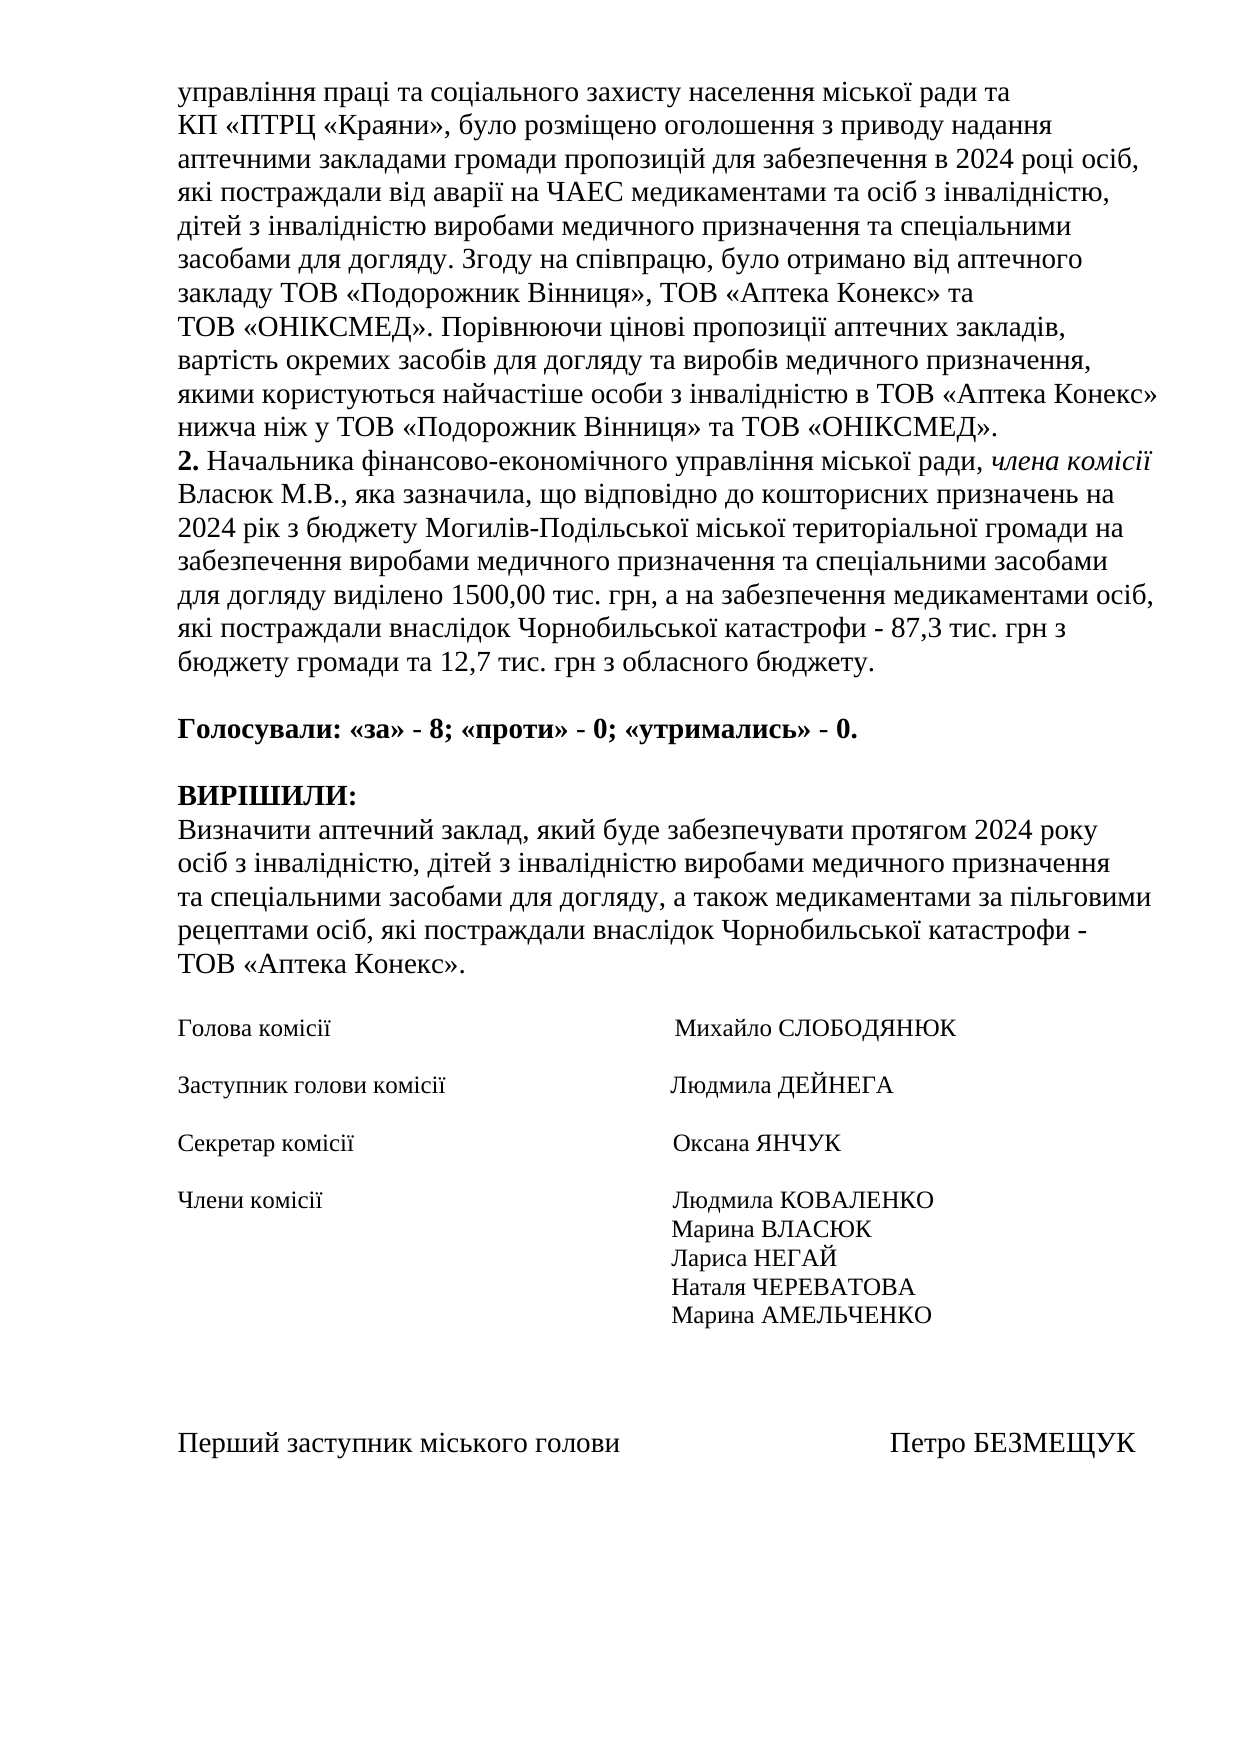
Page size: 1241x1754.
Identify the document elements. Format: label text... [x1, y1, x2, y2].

text осіб з інвалідністю, дітей з інвалідністю виробами медичного призначення [177, 845, 1167, 879]
text Члени комісії Людмила КОВАЛЕНКО [177, 1186, 1167, 1214]
text Голосували: «за» - 8; «проти» - 0; «утримались» - 0. [177, 711, 1167, 745]
text Перший заступник міського голови Петро БЕЗМЕЩУК [177, 1425, 1167, 1459]
text Лариса НЕГАЙ [177, 1243, 1167, 1272]
text Голова комісії Михайло СЛОБОДЯНЮК [177, 1013, 1167, 1042]
text ТОВ «Аптека Конекс». [177, 946, 1167, 979]
text Секретар комісії Оксана ЯНЧУК [177, 1128, 1167, 1157]
text ВИРІШИЛИ: [177, 778, 1167, 812]
text Заступник голови комісії Людмила ДЕЙНЕГА [177, 1071, 1167, 1099]
text Наталя ЧЕРЕВАТОВА [177, 1272, 1167, 1301]
text ТОВ «ОНІКСМЕД». Порівнюючи цінові пропозиції аптечних закладів, вартість окремих засобів для догляду та виробів медичного призначення, якими користуються найчастіше особи з інвалідністю в ТОВ «Аптека Конекс» нижча ніж у ТОВ «Подорожник Вінниця» та ТОВ «ОНІКСМЕД». [177, 309, 1167, 443]
text Марина АМЕЛЬЧЕНКО [177, 1301, 1167, 1329]
text управління праці та соціального захисту населення міської ради та [177, 74, 1167, 107]
text КП «ПТРЦ «Краяни», було розміщено оголошення з приводу надання аптечними закладами громади пропозицій для забезпечення в 2024 році осіб, які постраждали від аварії на ЧАЕС медикаментами та осіб з інвалідністю, дітей з інвалідністю виробами медичного призначення та спеціальними засобами для догляду. Згоду на співпрацю, було отримано від аптечного закладу ТОВ «Подорожник Вінниця», ТОВ «Аптека Конекс» та [177, 107, 1167, 309]
text та спеціальними засобами для догляду, а також медикаментами за пільговими рецептами осіб, які постраждали внаслідок Чорнобильської катастрофи - [177, 879, 1167, 946]
text Визначити аптечний заклад, який буде забезпечувати протягом 2024 року [177, 812, 1167, 845]
text 2. Начальника фінансово-економічного управління міської ради, члена комісії Власюк М.В., яка зазначила, що відповідно до кошторисних призначень на 2024 рік з бюджету Могилів-Подільської міської територіальної громади на забезпечення виробами медичного призначення та спеціальними засобами [177, 443, 1167, 577]
text Марина ВЛАСЮК [177, 1214, 1167, 1243]
text для догляду виділено 1500,00 тис. грн, а на забезпечення медикаментами осіб, які постраждали внаслідок Чорнобильської катастрофи - 87,3 тис. грн з бюджету громади та 12,7 тис. грн з обласного бюджету. [875, 577, 1167, 678]
